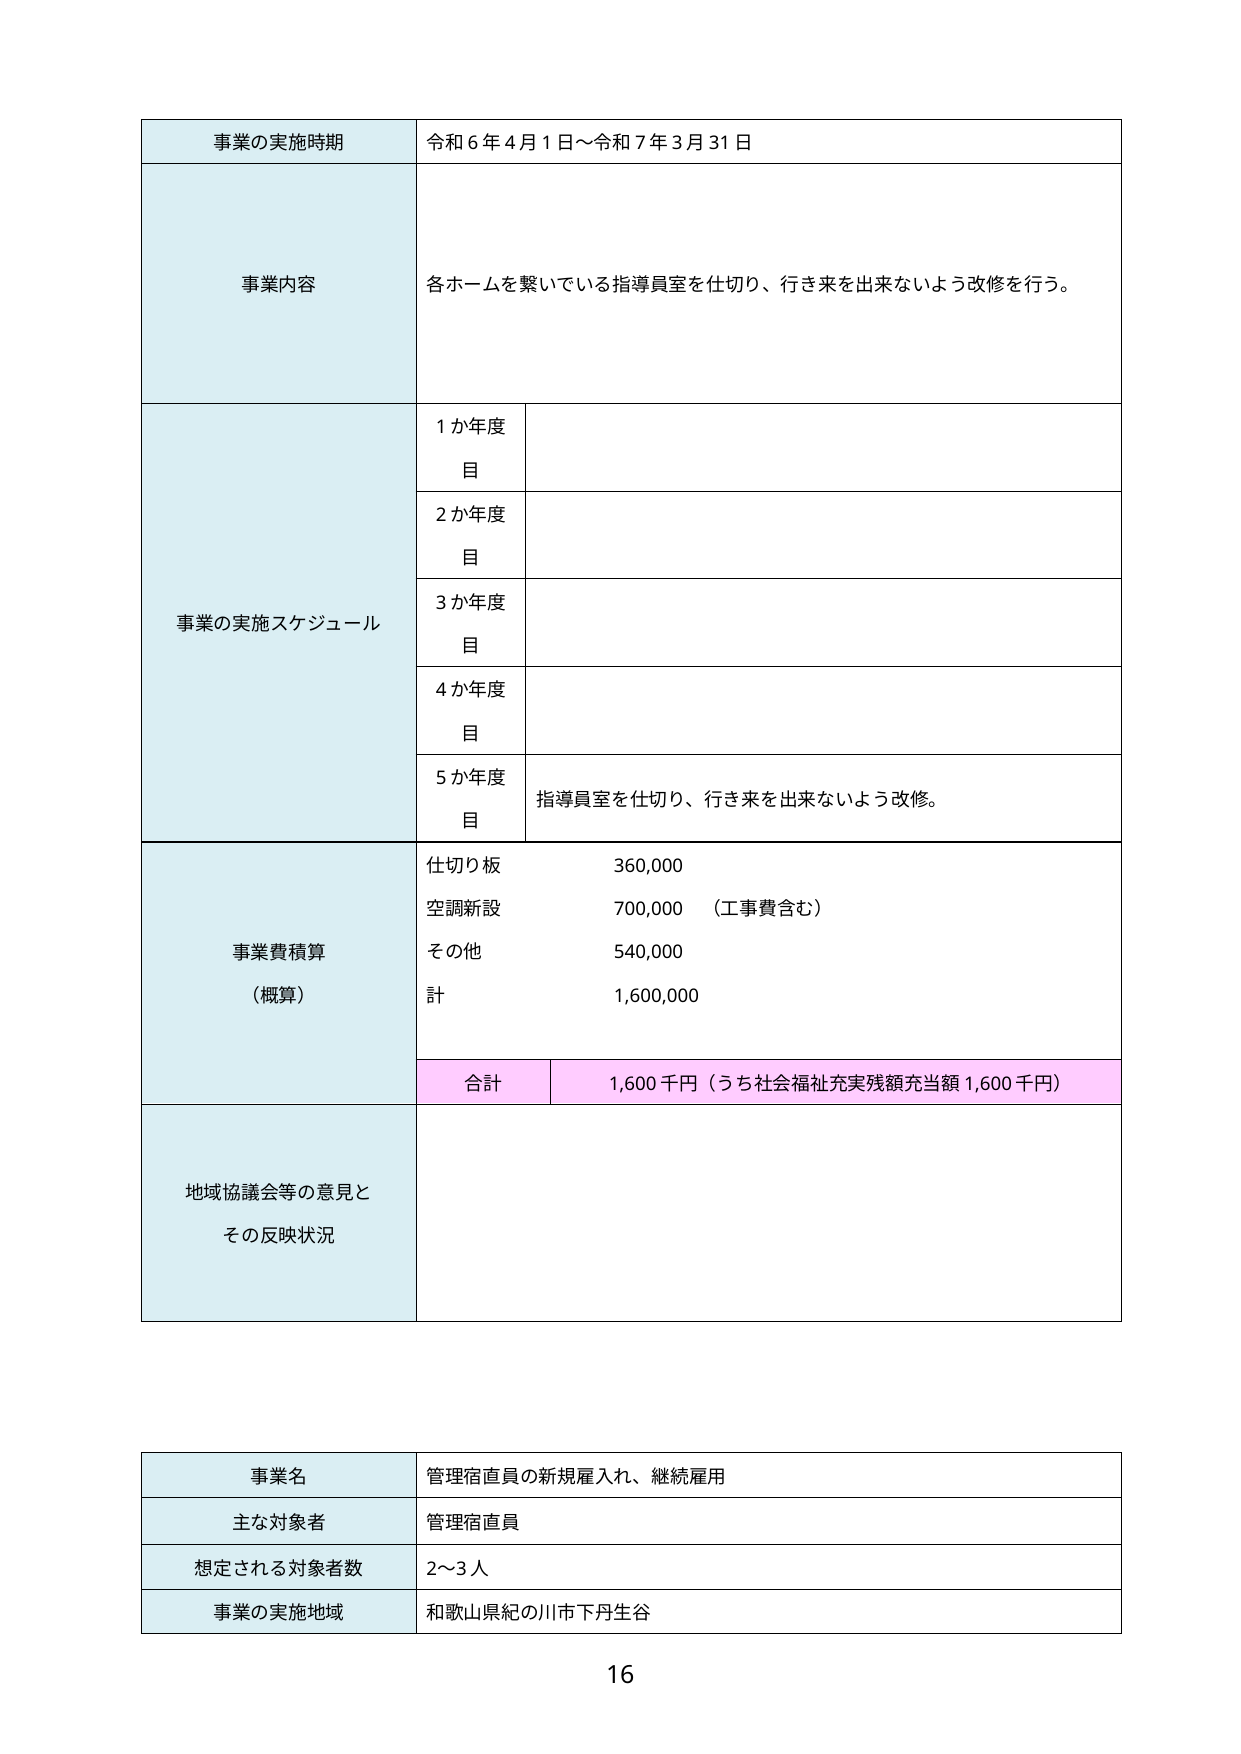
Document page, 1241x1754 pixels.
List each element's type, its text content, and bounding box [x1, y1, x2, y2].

table_cell 管理宿直員 [417, 1498, 1121, 1544]
table_cell 4か年度目 [417, 667, 525, 754]
table_cell 2～3人 [417, 1545, 1121, 1589]
table_cell [526, 579, 1121, 666]
table_header 事業名 [142, 1453, 416, 1497]
table_cell 想定される対象者数 [142, 1545, 416, 1589]
table_cell 指導員室を仕切り、行き来を出来ないよう改修。 [526, 755, 1121, 841]
table_cell [526, 667, 1121, 754]
table_cell 合計 [417, 1060, 550, 1103]
table_cell 令和6年4月1日～令和7年3月31日 [417, 120, 1121, 163]
table_cell [417, 1105, 1121, 1321]
table_cell [526, 404, 1121, 491]
table_cell 事業費積算 （概算） [142, 843, 416, 1103]
table_cell 事業内容 [142, 164, 416, 403]
table_header 管理宿直員の新規雇入れ、継続雇用 [417, 1453, 1121, 1497]
table_cell 事業の実施時期 [142, 120, 416, 163]
table_cell 5か年度目 [417, 755, 525, 841]
table_cell 各ホームを繋いでいる指導員室を仕切り、行き来を出来ないよう改修を行う。 [417, 164, 1121, 403]
table_cell 1,600千円（うち社会福祉充実残額充当額1,600千円） [551, 1060, 1121, 1103]
table_cell [526, 492, 1121, 578]
table_cell 3か年度目 [417, 579, 525, 666]
table_cell 仕切り板 360,000 空調新設 700,000 （工事費含む） その他 540,000 計 1,600,000 [417, 843, 1121, 1059]
table_cell 地域協議会等の意見と その反映状況 [142, 1105, 416, 1321]
table_cell 事業の実施スケジュール [142, 404, 416, 841]
table_cell 和歌山県紀の川市下丹生谷 [417, 1590, 1121, 1633]
table_cell 1か年度目 [417, 404, 525, 491]
table_cell 事業の実施地域 [142, 1590, 416, 1633]
table_cell 主な対象者 [142, 1498, 416, 1544]
table_cell 2か年度目 [417, 492, 525, 578]
